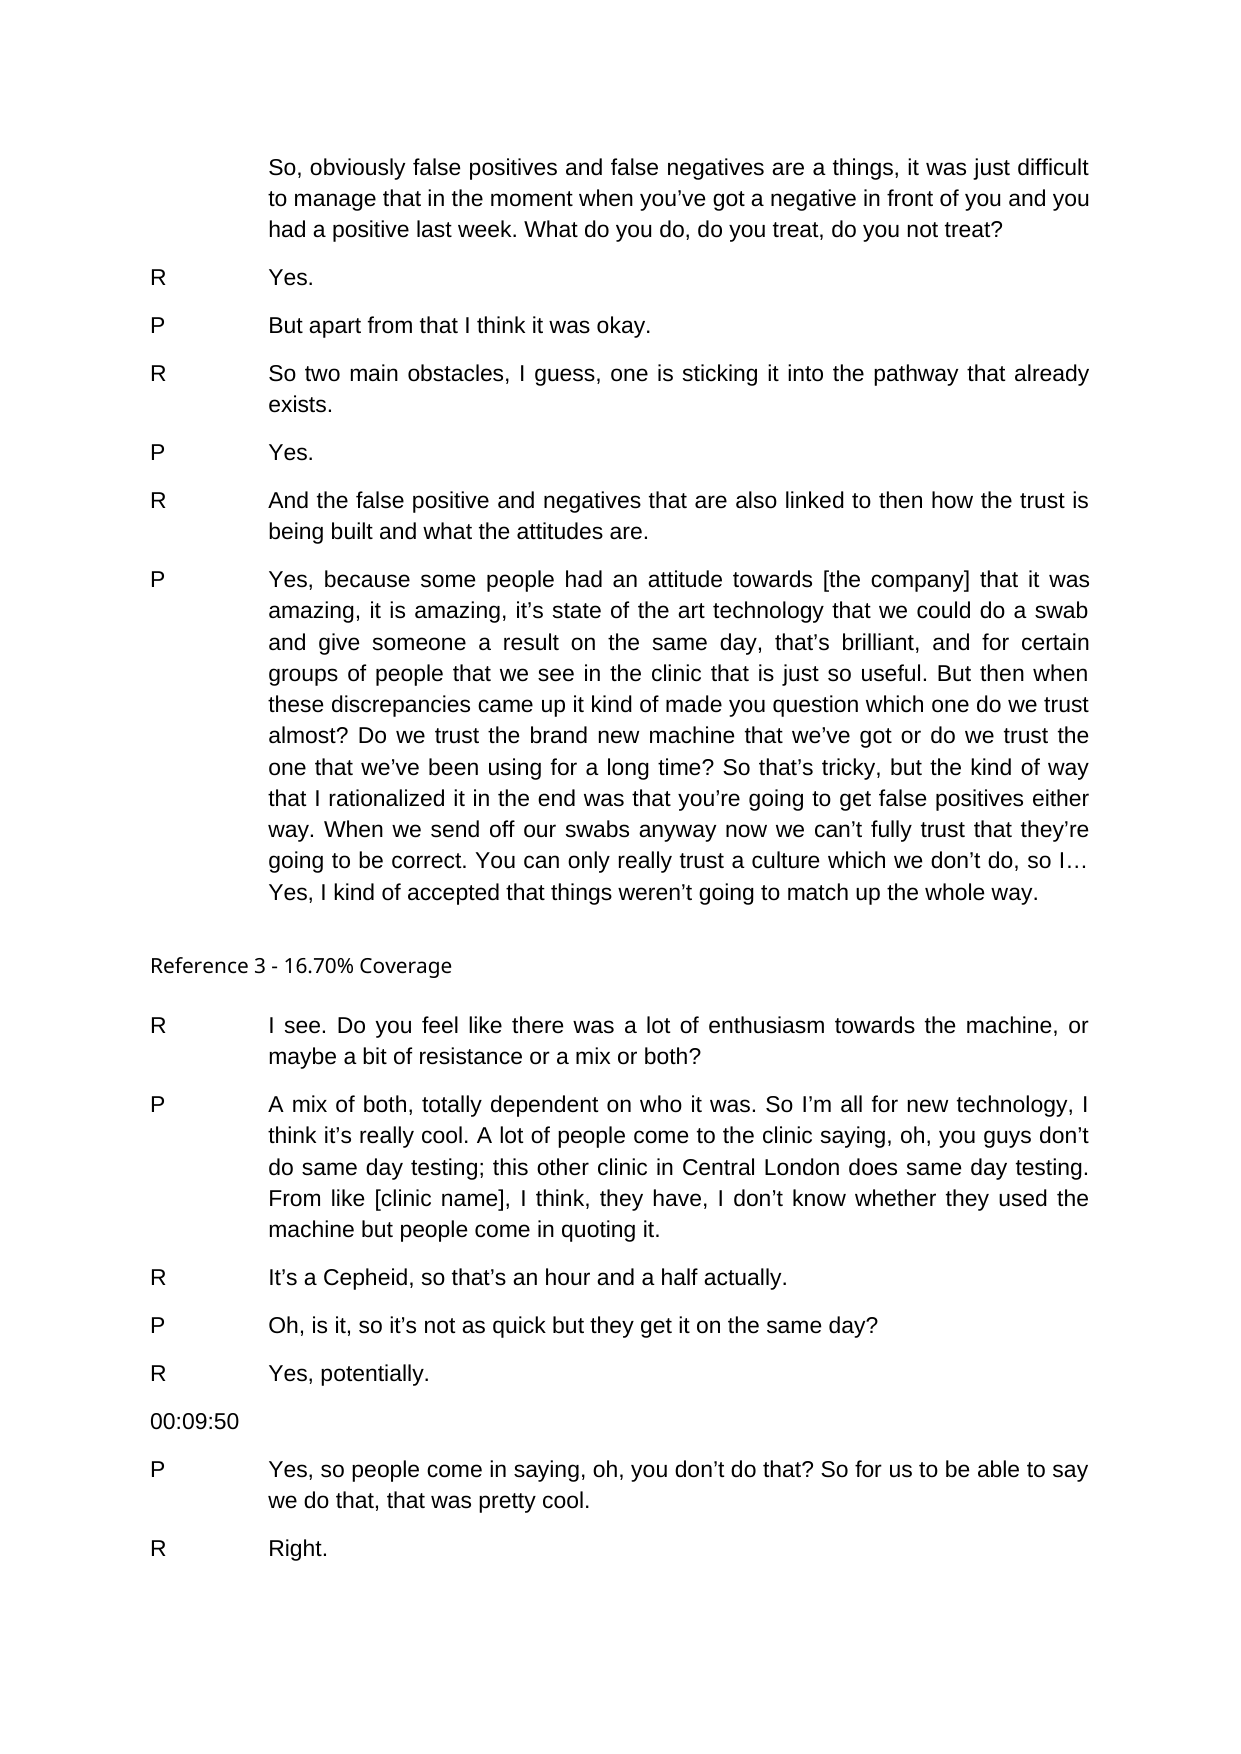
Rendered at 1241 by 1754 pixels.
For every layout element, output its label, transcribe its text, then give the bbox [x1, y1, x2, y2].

text 00:09:50 [150, 1404, 1090, 1435]
text R Yes, potentially. [150, 1356, 1090, 1387]
text R And the false positive and negatives that are also linked to then how the trust is being built and what the attitudes are. [150, 483, 1090, 546]
text P Yes. [150, 435, 1090, 467]
text P Yes, because some people had an attitude towards [the company] that it was amazing, it is amazing, it’s state of the art technology that we could do a swab and give someone a result on the same day, that’s brilliant, and for certain groups of people that we see in the clinic that is just so useful. But then when these discrepancies came up it kind of made you question which one do we trust almost? Do we trust the brand new machine that we’ve got or do we trust the one that we’ve been using for a long time? So that’s tricky, but the kind of way that I rationalized it in the end was that you’re going to get false positives either way. When we send off our swabs anyway now we can’t fully trust that they’re going to be correct. You can only really trust a culture which we don’t do, so I… Yes, I kind of accepted that things weren’t going to match up the whole way. [150, 562, 1090, 906]
text R Yes. [150, 260, 1090, 292]
text R I see. Do you feel like there was a lot of enthusiasm towards the machine, or maybe a bit of resistance or a mix or both? [150, 1008, 1090, 1071]
text So, obviously false positives and false negatives are a things, it was just difficult to manage that in the moment when you’ve got a negative in front of you and you had a positive last week. What do you do, do you treat, do you not treat? [150, 150, 1090, 244]
text P A mix of both, totally dependent on who it was. So I’m all for new technology, I think it’s really cool. A lot of people come to the clinic saying, oh, you guys don’t do same day testing; this other clinic in Central London does same day testing. From like [clinic name], I think, they have, I don’t know whether they used the machine but people come in quoting it. [150, 1087, 1090, 1244]
text R Right. [150, 1531, 1090, 1562]
text P Yes, so people come in saying, oh, you don’t do that? So for us to be able to say we do that, that was pretty cool. [150, 1452, 1090, 1514]
text P But apart from that I think it was okay. [150, 308, 1090, 339]
text Reference 3 - 16.70% Coverage [150, 951, 1090, 980]
text R It’s a Cepheid, so that’s an hour and a half actually. [150, 1260, 1090, 1292]
text P Oh, is it, so it’s not as quick but they get it on the same day? [150, 1308, 1090, 1339]
text R So two main obstacles, I guess, one is sticking it into the pathway that already exists. [150, 356, 1090, 419]
